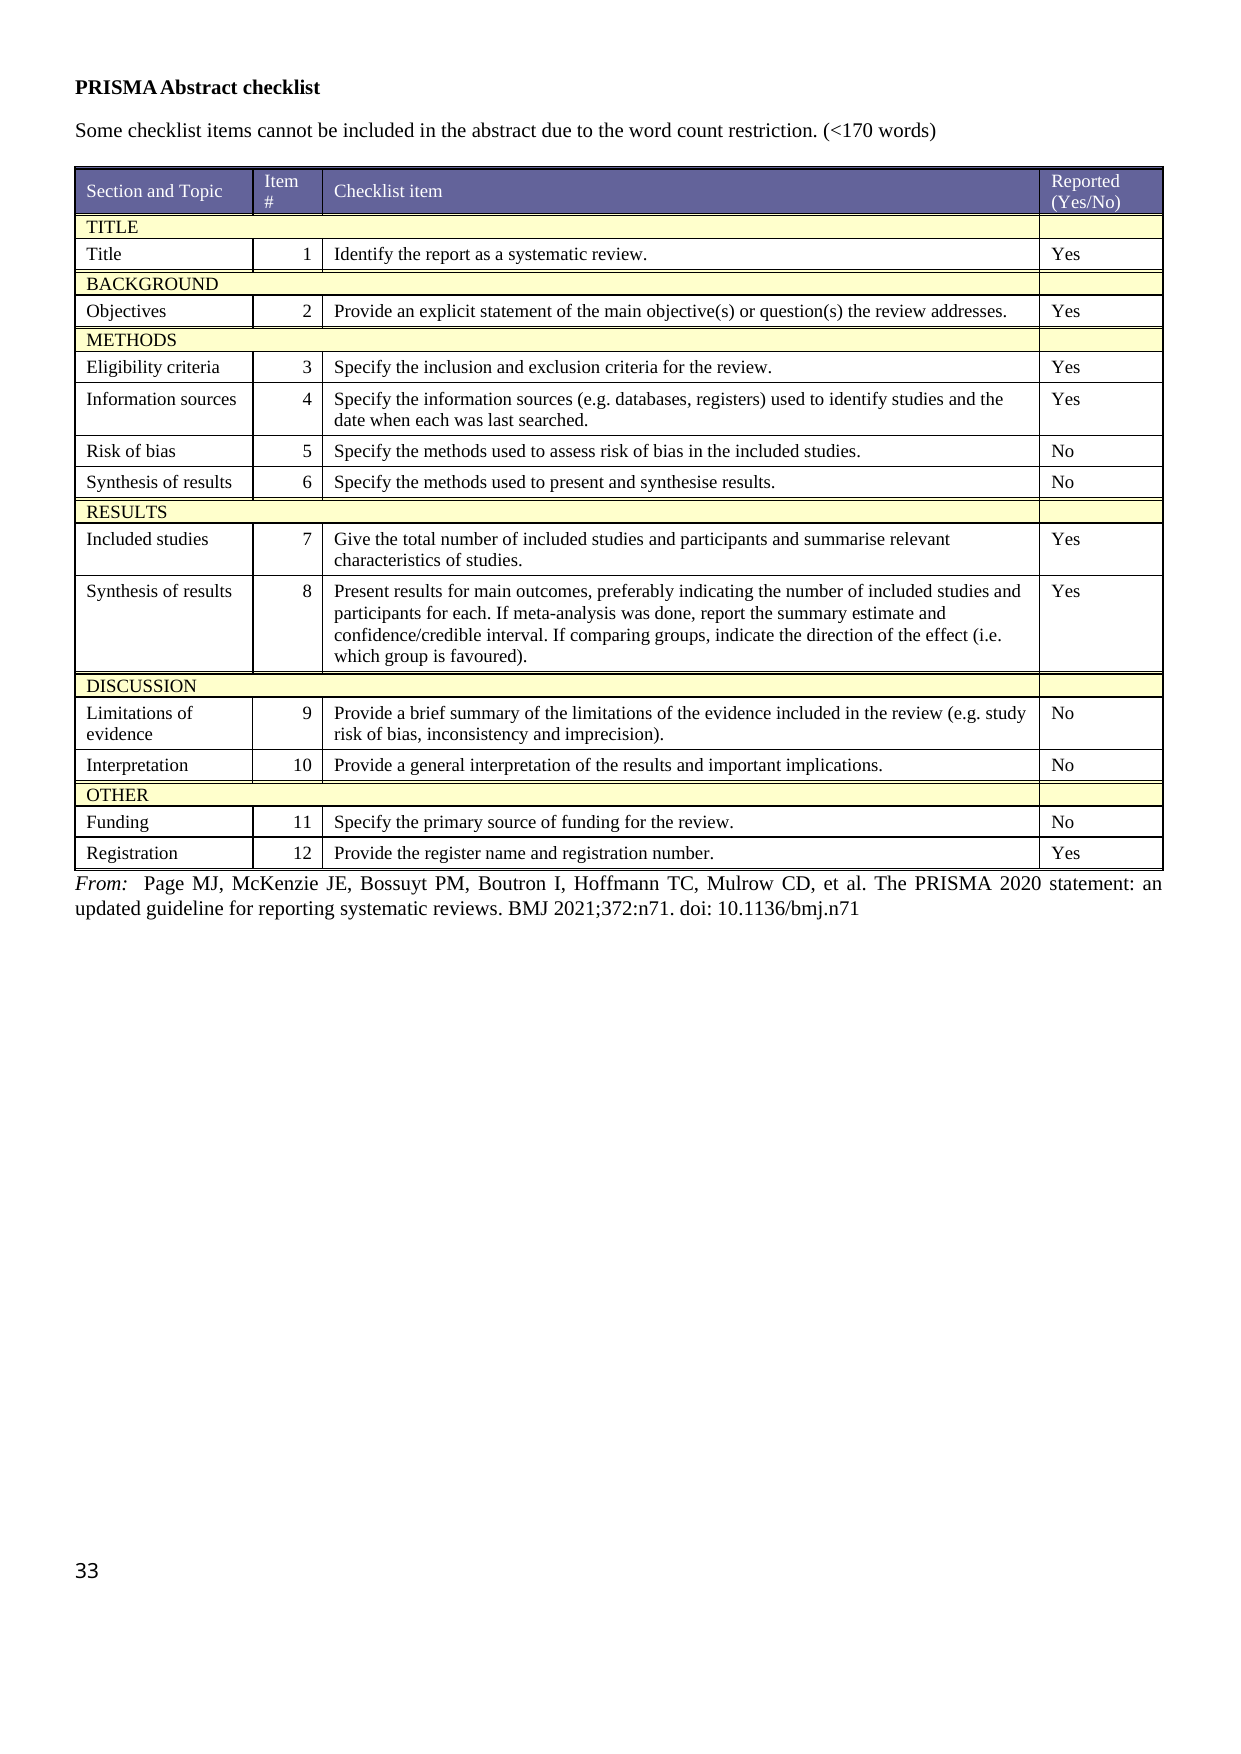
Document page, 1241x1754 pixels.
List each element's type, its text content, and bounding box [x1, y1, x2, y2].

table_cell Present results for main outcomes, preferably indicating the number of included studies and participants for each. If meta-analysis was done, report the summary estimate and confidence/credible interval. If comparing groups, indicate the direction of the effect (i.e. which group is favoured). [323, 576, 1039, 671]
table_cell Specify the information sources (e.g. databases, registers) used to identify studies and the date when each was last searched. [323, 383, 1039, 435]
table_cell OTHER [76, 784, 1039, 805]
text From: Page MJ, McKenzie JE, Bossuyt PM, Boutron I, Hoffmann TC, Mulrow CD, et al. The PRISMA 2020 statement: an updated guideline for reporting systematic reviews. BMJ 2021;372:n71. doi: 10.1136/bmj.n71 [75, 871, 1165, 919]
table_cell BACKGROUND [76, 273, 1039, 294]
table_cell TITLE [76, 216, 1039, 238]
table_cell Eligibility criteria [76, 352, 252, 382]
table_cell METHODS [76, 329, 1039, 351]
table_cell No [1040, 467, 1162, 497]
table_cell Included studies [76, 524, 252, 575]
table_cell Identify the report as a systematic review. [323, 239, 1039, 269]
table_cell Provide a brief summary of the limitations of the evidence included in the review (e.g. study risk of bias, inconsistency and imprecision). [323, 698, 1039, 749]
table_cell 7 [254, 524, 322, 575]
text PRISMA Abstract checklist [75, 75, 1165, 99]
table_cell No [1040, 698, 1162, 749]
table_cell Objectives [76, 296, 252, 326]
table_cell 3 [254, 352, 322, 382]
text Some checklist items cannot be included in the abstract due to the word count restriction. (<170 words) [75, 118, 1165, 142]
table_cell 12 [254, 838, 322, 868]
table_cell 6 [254, 467, 322, 497]
table_cell [1040, 273, 1162, 294]
table_cell No [1040, 750, 1162, 780]
table_cell Interpretation [76, 750, 252, 780]
table_cell Specify the primary source of funding for the review. [323, 807, 1039, 836]
table_cell Yes [1040, 838, 1162, 868]
table_cell [1040, 675, 1162, 696]
table_cell Yes [1040, 576, 1162, 671]
table_cell 1 [254, 239, 322, 269]
table_cell Risk of bias [76, 436, 252, 466]
table_cell Provide a general interpretation of the results and important implications. [323, 750, 1039, 780]
table_header Section and Topic [76, 170, 252, 213]
table_cell Specify the methods used to assess risk of bias in the included studies. [323, 436, 1039, 466]
table_cell [1040, 784, 1162, 805]
table_cell Limitations of evidence [76, 698, 252, 749]
table_cell Specify the methods used to present and synthesise results. [323, 467, 1039, 497]
table_cell [1040, 501, 1162, 522]
table_cell Funding [76, 807, 252, 836]
table_cell Synthesis of results [76, 576, 252, 671]
table_cell 8 [254, 576, 322, 671]
table_cell Yes [1040, 239, 1162, 269]
table_cell 2 [254, 296, 322, 326]
table_header Item # [254, 170, 322, 213]
table_cell Synthesis of results [76, 467, 252, 497]
table_cell [1040, 216, 1162, 238]
table_cell Title [76, 239, 252, 269]
table_cell Specify the inclusion and exclusion criteria for the review. [323, 352, 1039, 382]
table_cell DISCUSSION [76, 675, 1039, 696]
table_cell 10 [253, 750, 322, 780]
table_cell Give the total number of included studies and participants and summarise relevant characteristics of studies. [323, 524, 1039, 575]
table_cell 11 [254, 807, 322, 836]
table_header Checklist item [323, 170, 1039, 213]
table_cell 4 [254, 383, 322, 435]
table_cell Yes [1040, 524, 1162, 575]
table_cell No [1040, 807, 1162, 836]
table_header Reported (Yes/No) [1040, 170, 1162, 213]
table_cell Provide an explicit statement of the main objective(s) or question(s) the review addresses. [323, 296, 1039, 326]
table_cell Information sources [76, 383, 252, 435]
table_cell [1040, 329, 1162, 351]
table_cell 9 [253, 698, 322, 749]
table_cell No [1040, 436, 1162, 466]
table_cell 5 [254, 436, 322, 466]
table_cell Yes [1040, 383, 1162, 435]
table_cell Yes [1040, 352, 1162, 382]
table_cell Provide the register name and registration number. [323, 838, 1039, 868]
table_cell RESULTS [76, 501, 1039, 522]
table_cell Yes [1040, 296, 1162, 326]
table_cell Registration [76, 838, 252, 868]
